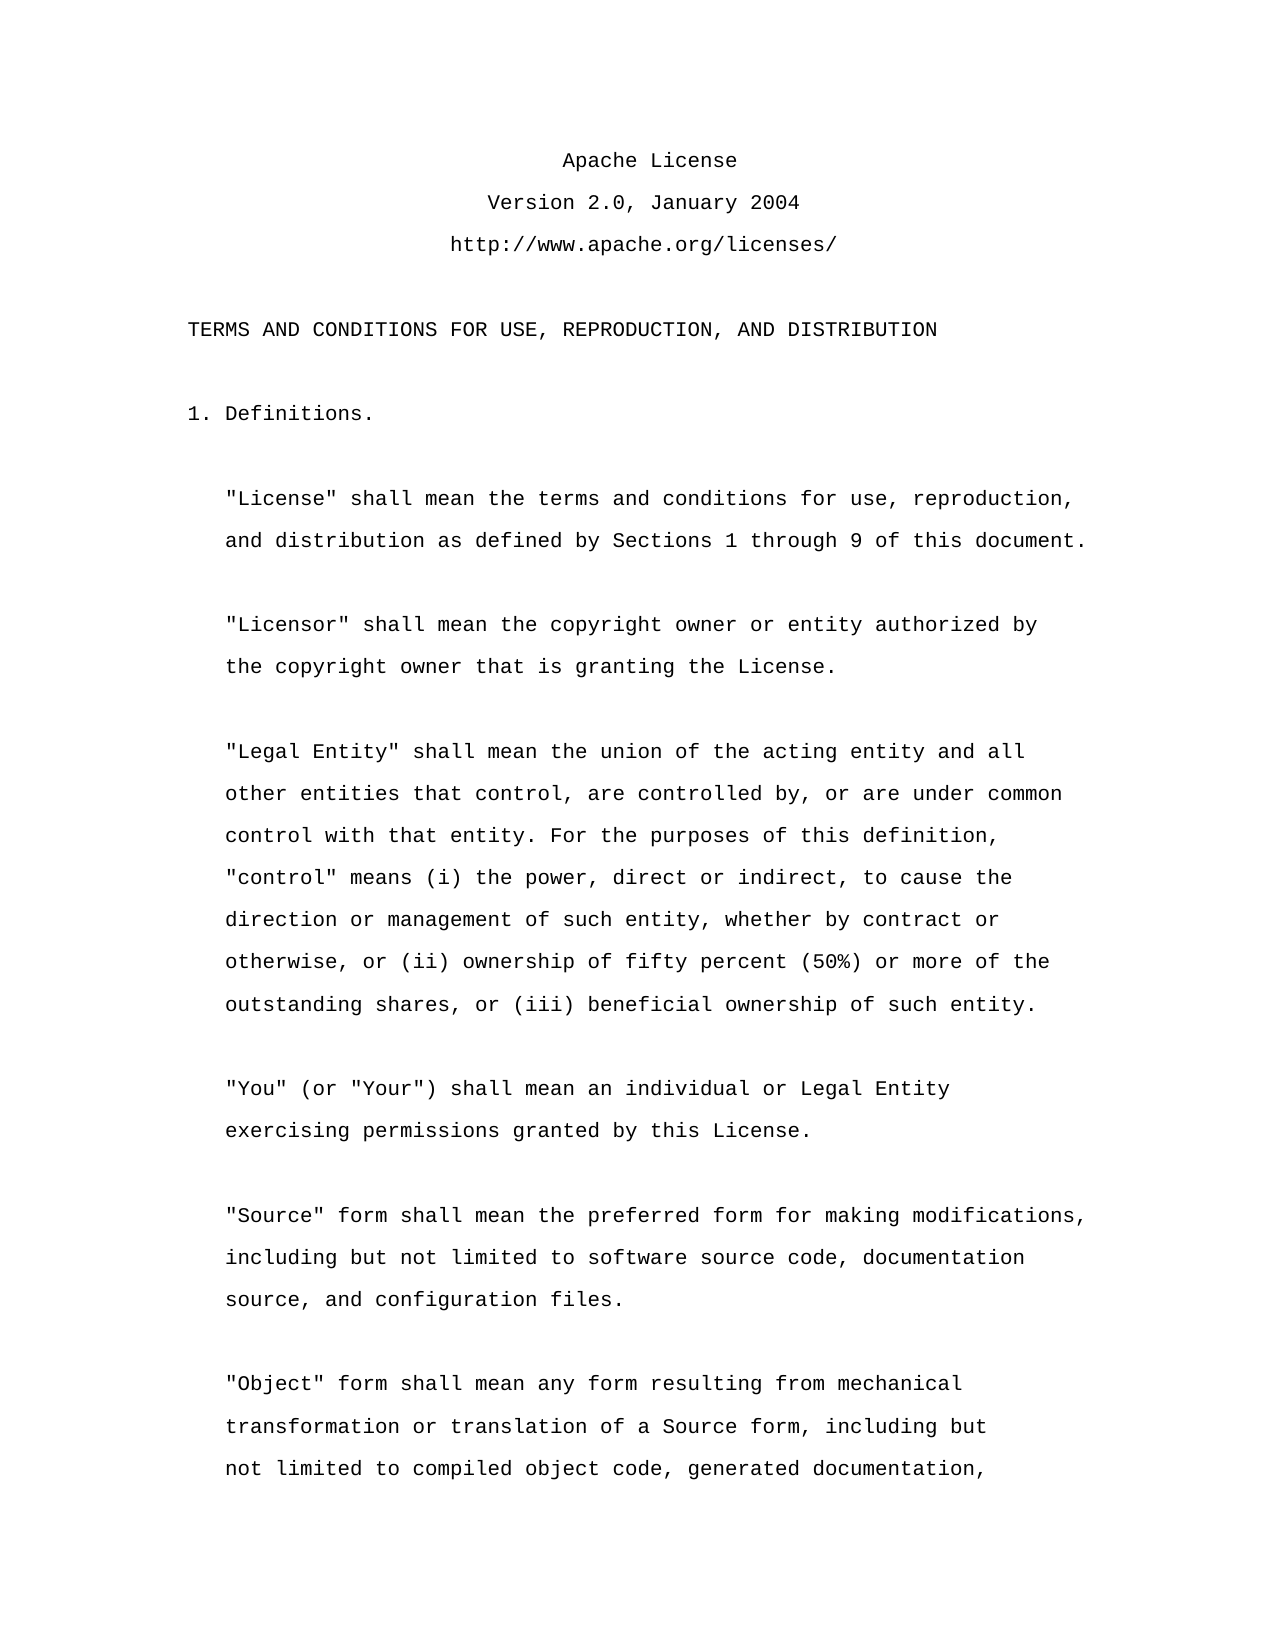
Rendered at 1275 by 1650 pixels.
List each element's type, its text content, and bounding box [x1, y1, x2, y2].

text control with that entity. For the purposes of this definition, [150, 825, 1125, 849]
text other entities that control, are controlled by, or are under common [150, 783, 1125, 806]
text "License" shall mean the terms and conditions for use, reproduction, [150, 487, 1125, 511]
text and distribution as defined by Sections 1 through 9 of this document. [150, 530, 1125, 553]
text Apache License [150, 150, 1125, 174]
text including but not limited to software source code, documentation [150, 1247, 1125, 1271]
text TERMS AND CONDITIONS FOR USE, REPRODUCTION, AND DISTRIBUTION [150, 319, 1125, 342]
text "control" means (i) the power, direct or indirect, to cause the [150, 867, 1125, 891]
text Version 2.0, January 2004 [150, 192, 1125, 216]
text http://www.apache.org/licenses/ [150, 234, 1125, 258]
text 1. Definitions. [150, 403, 1125, 427]
text not limited to compiled object code, generated documentation, [150, 1458, 1125, 1481]
text direction or management of such entity, whether by contract or [150, 909, 1125, 933]
text the copyright owner that is granting the License. [150, 656, 1125, 680]
text "Object" form shall mean any form resulting from mechanical [150, 1373, 1125, 1397]
text outstanding shares, or (iii) beneficial ownership of such entity. [150, 994, 1125, 1017]
text exercising permissions granted by this License. [150, 1120, 1125, 1144]
text source, and configuration files. [150, 1289, 1125, 1313]
text transformation or translation of a Source form, including but [150, 1416, 1125, 1439]
text "Source" form shall mean the preferred form for making modifications, [150, 1205, 1125, 1228]
text otherwise, or (ii) ownership of fifty percent (50%) or more of the [150, 952, 1125, 975]
text "Legal Entity" shall mean the union of the acting entity and all [150, 741, 1125, 764]
text "You" (or "Your") shall mean an individual or Legal Entity [150, 1078, 1125, 1102]
text "Licensor" shall mean the copyright owner or entity authorized by [150, 614, 1125, 638]
